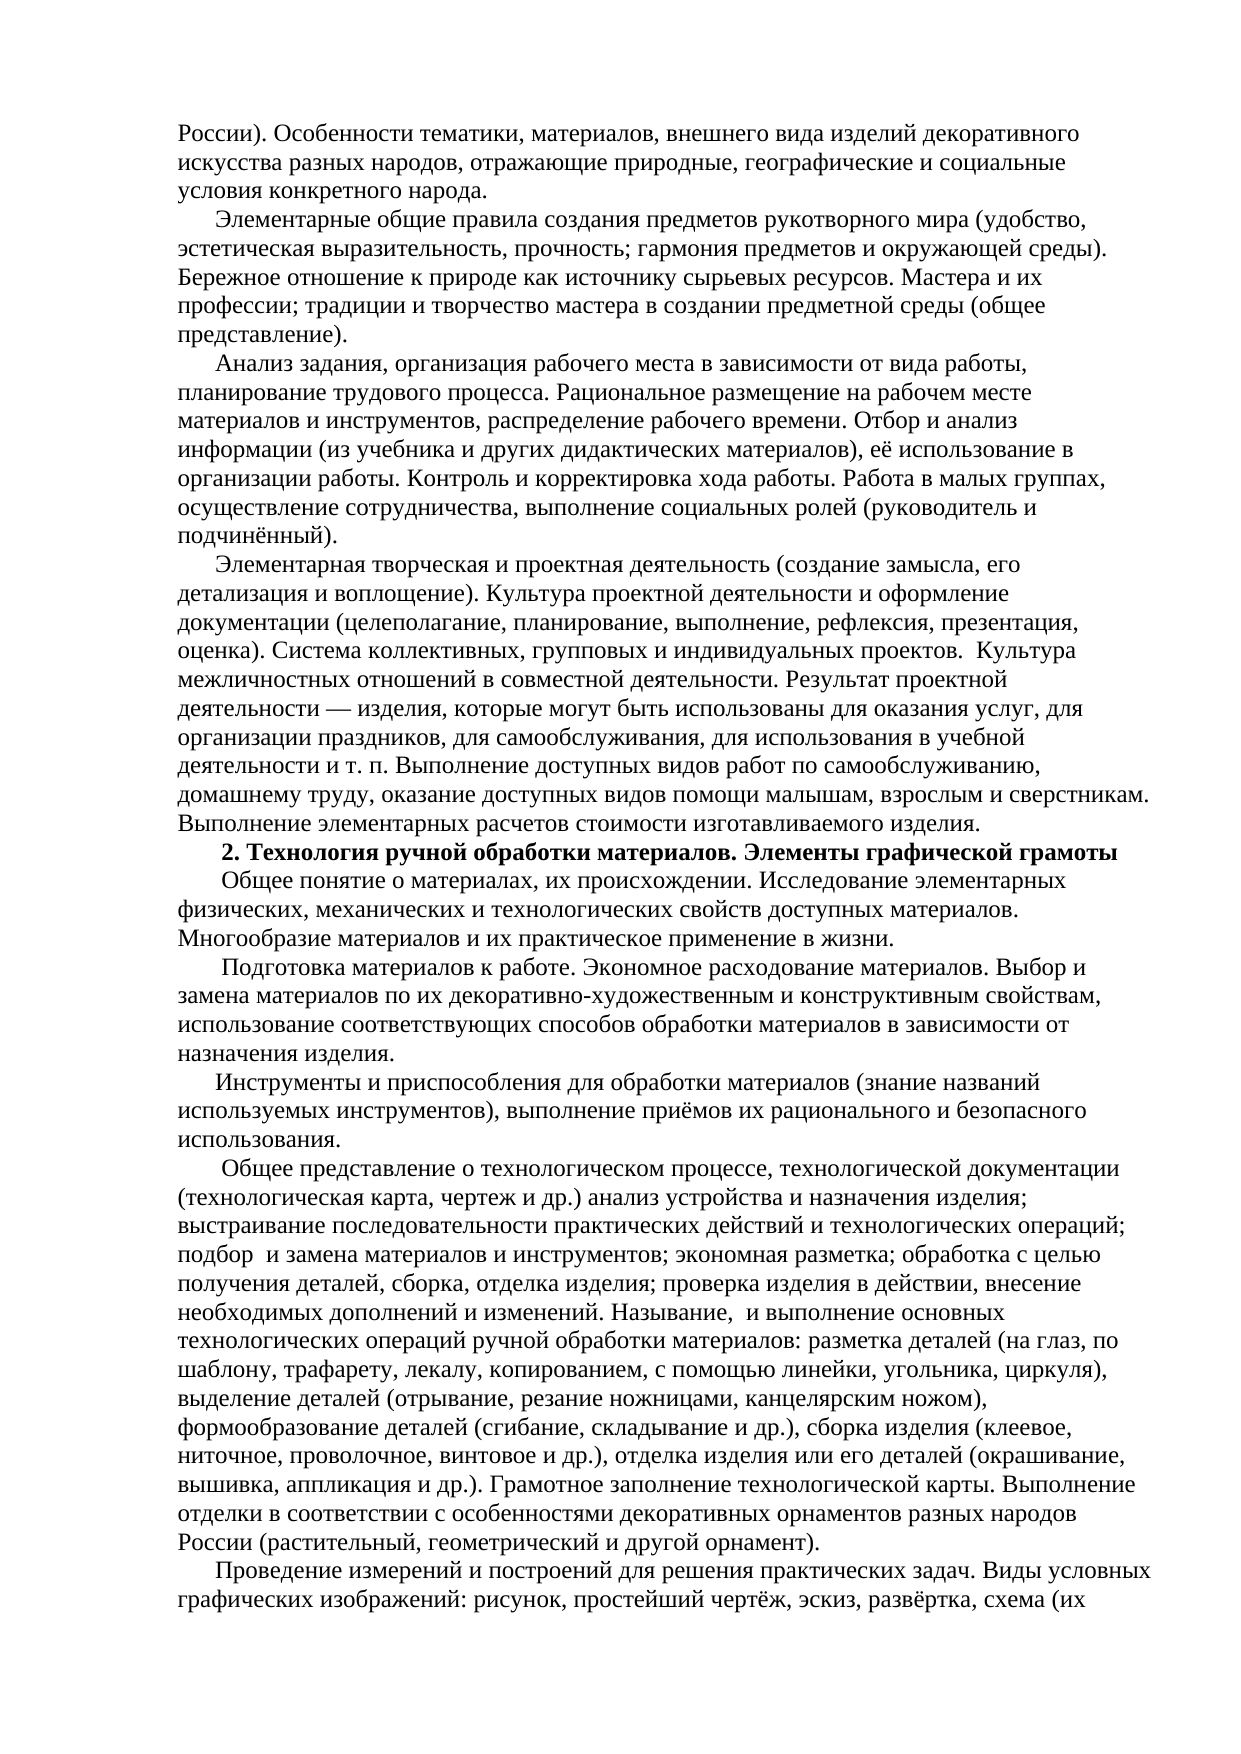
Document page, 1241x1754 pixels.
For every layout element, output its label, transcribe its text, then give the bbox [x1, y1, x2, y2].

text Общее представление о технологическом процессе, технологической документации (технологическая карта, чертеж и др.) анализ устройства и назначения изделия; выстраивание последовательности практических действий и технологических операций; подбор и замена материалов и инструментов; экономная разметка; обработка с целью получения деталей, сборка, отделка изделия; проверка изделия в действии, внесение необходимых дополнений и изменений. Называние, и выполнение основных технологических операций ручной обработки материалов: разметка деталей (на глаз, по шаблону, трафарету, лекалу, копированием, с помощью линейки, угольника, циркуля), выделение деталей (отрывание, резание ножницами, канцелярским ножом), формообразование деталей (сгибание, складывание и др.), сборка изделия (клеевое, ниточное, проволочное, винтовое и др.), отделка изделия или его деталей (окрашивание, вышивка, аппликация и др.). Грамотное заполнение технологической карты. Выполнение отделки в соответствии с особенностями декоративных орнаментов разных народов России (растительный, геометрический и другой орнамент). [177, 1153, 1152, 1556]
text 2. Технология ручной обработки материалов. Элементы графической грамоты [177, 837, 1152, 866]
text Элементарные общие правила создания предметов рукотворного мира (удобство, эстетическая выразительность, прочность; гармония предметов и окружающей среды). Бережное отношение к природе как источнику сырьевых ресурсов. Мастера и их профессии; традиции и творчество мастера в создании предметной среды (общее представление). [177, 204, 1152, 348]
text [177, 1556, 1152, 1613]
text Элементарная творческая и проектная деятельность (создание замысла, его детализация и воплощение). Культура проектной деятельности и оформление документации (целеполагание, планирование, выполнение, рефлексия, презентация, оценка). Система коллективных, групповых и индивидуальных проектов. Культура межличностных отношений в совместной деятельности. Результат проектной деятельности — изделия, которые могут быть использованы для оказания услуг, для организации праздников, для самообслуживания, для использования в учебной деятельности и т. п. Выполнение доступных видов работ по самообслуживанию, домашнему труду, оказание доступных видов помощи малышам, взрослым и сверстникам. [177, 549, 1152, 808]
text Подготовка материалов к работе. Экономное расходование материалов. Выбор и замена материалов по их декоративно-художественным и конструктивным свойствам, использование соответствующих способов обработки материалов в зависимости от назначения изделия. [177, 952, 1152, 1067]
text Анализ задания, организация рабочего места в зависимости от вида работы, планирование трудового процесса. Рациональное размещение на рабочем месте материалов и инструментов, распределение рабочего времени. Отбор и анализ информации (из учебника и других дидактических материалов), её использование в организации работы. Контроль и корректировка хода работы. Работа в малых группах, осуществление сотрудничества, выполнение социальных ролей (руководитель и подчинённый). [177, 348, 1152, 549]
text Инструменты и приспособления для обработки материалов (знание названий используемых инструментов), выполнение приёмов их рационального и безопасного использования. [177, 1067, 1152, 1153]
text Выполнение элементарных расчетов стоимости изготавливаемого изделия. [177, 808, 1152, 837]
text Общее понятие о материалах, их происхождении. Исследование элементарных физических, механических и технологических свойств доступных материалов. Многообразие материалов и их практическое применение в жизни. [177, 866, 1152, 952]
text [177, 118, 1152, 204]
